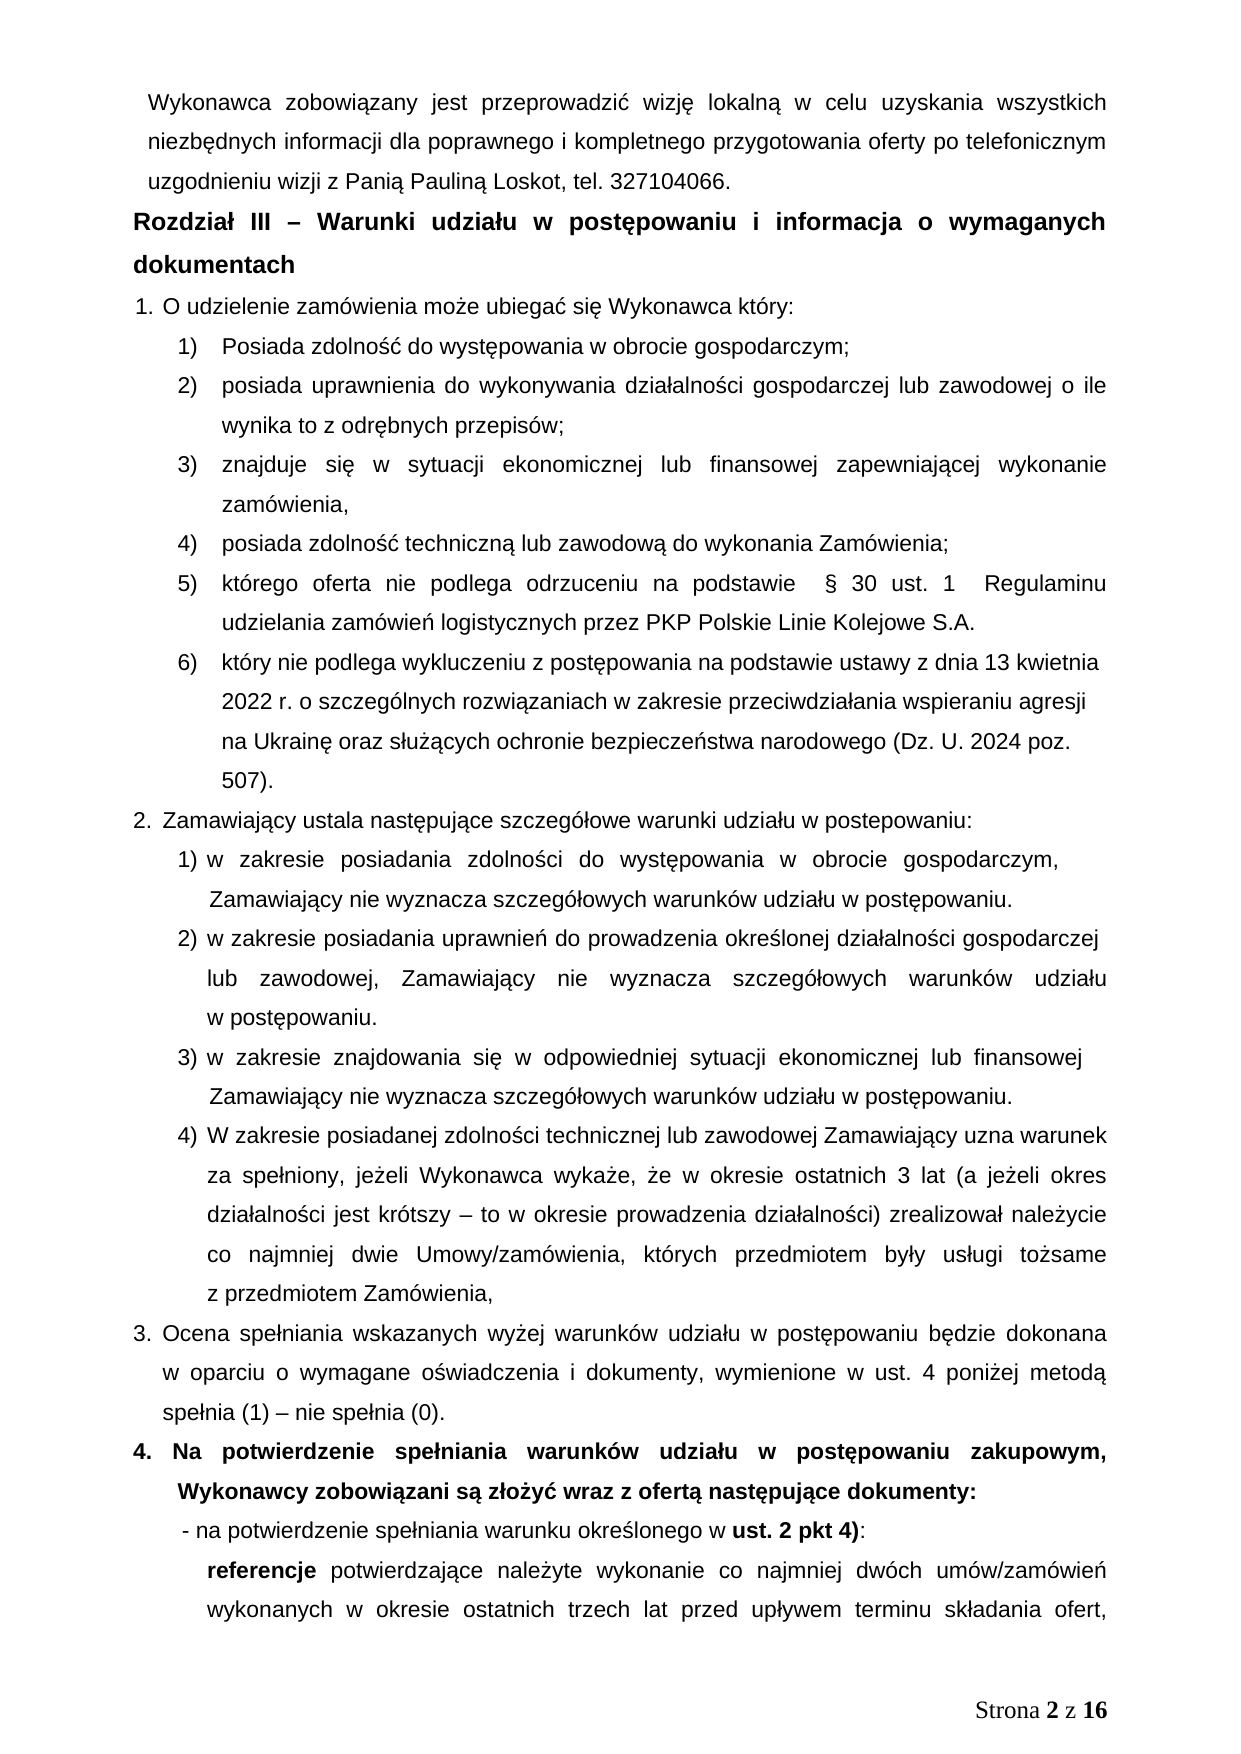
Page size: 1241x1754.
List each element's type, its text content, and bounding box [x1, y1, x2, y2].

list w zakresie posiadania uprawnień do prowadzenia określonej działalności gospodarczej lub zawodowej, Zamawiający nie wyznacza szczegółowych warunków udziału w postępowaniu. [177, 925, 1107, 1030]
list 3. Ocena spełniania wskazanych wyżej warunków udziału w postępowaniu będzie dokonana w oparciu o wymagane oświadczenia i dokumenty, wymienione w ust. 4 poniżej metodą spełnia (1) – nie spełnia (0). [133, 1320, 1107, 1425]
list którego oferta nie podlega odrzuceniu na podstawie § 30 ust. 1 Regulaminu udzielania zamówień logistycznych przez PKP Polskie Linie Kolejowe S.A. [177, 570, 1107, 636]
text Rozdział III – Warunki udziału w postępowaniu i informacja o wymaganych dokumentach [133, 207, 1107, 279]
text 4. Na potwierdzenie spełniania warunków udziału w postępowaniu zakupowym, Wykonawcy zobowiązani są złożyć wraz z ofertą następujące dokumenty: [133, 1438, 1107, 1504]
list Zamawiający ustala następujące szczegółowe warunki udziału w postepowaniu: [133, 807, 1107, 833]
list w zakresie posiadania zdolności do występowania w obrocie gospodarczym, Zamawiający nie wyznacza szczegółowych warunków udziału w postępowaniu. [177, 846, 1107, 912]
list Posiada zdolność do występowania w obrocie gospodarczym; [177, 333, 1107, 359]
text - na potwierdzenie spełniania warunku określonego w ust. 2 pkt 4): [133, 1517, 1107, 1543]
list w zakresie znajdowania się w odpowiedniej sytuacji ekonomicznej lub finansowej Zamawiający nie wyznacza szczegółowych warunków udziału w postępowaniu. [177, 1043, 1107, 1109]
list posiada uprawnienia do wykonywania działalności gospodarczej lub zawodowej o ile wynika to z odrębnych przepisów; [177, 372, 1107, 438]
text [207, 1557, 1107, 1622]
list O udzielenie zamówienia może ubiegać się Wykonawca który: [135, 293, 1107, 320]
list posiada zdolność techniczną lub zawodową do wykonania Zamówienia; [177, 530, 1107, 557]
list który nie podlega wykluczeniu z postępowania na podstawie ustawy z dnia 13 kwietnia 2022 r. o szczególnych rozwiązaniach w zakresie przeciwdziałania wspieraniu agresji na Ukrainę oraz służących ochronie bezpieczeństwa narodowego (Dz. U. 2024 poz. 507). [177, 649, 1107, 793]
list znajduje się w sytuacji ekonomicznej lub finansowej zapewniającej wykonanie zamówienia, [177, 451, 1107, 517]
list W zakresie posiadanej zdolności technicznej lub zawodowej Zamawiający uzna warunek za spełniony, jeżeli Wykonawca wykaże, że w okresie ostatnich 3 lat (a jeżeli okres działalności jest krótszy – to w okresie prowadzenia działalności) zrealizował należycie co najmniej dwie Umowy/zamówienia, których przedmiotem były usługi tożsame z przedmiotem Zamówienia, [177, 1122, 1107, 1307]
text Wykonawca zobowiązany jest przeprowadzić wizję lokalną w celu uzyskania wszystkich niezbędnych informacji dla poprawnego i kompletnego przygotowania oferty po telefonicznym uzgodnieniu wizji z Panią Pauliną Loskot, tel. 327104066. [148, 89, 1107, 194]
